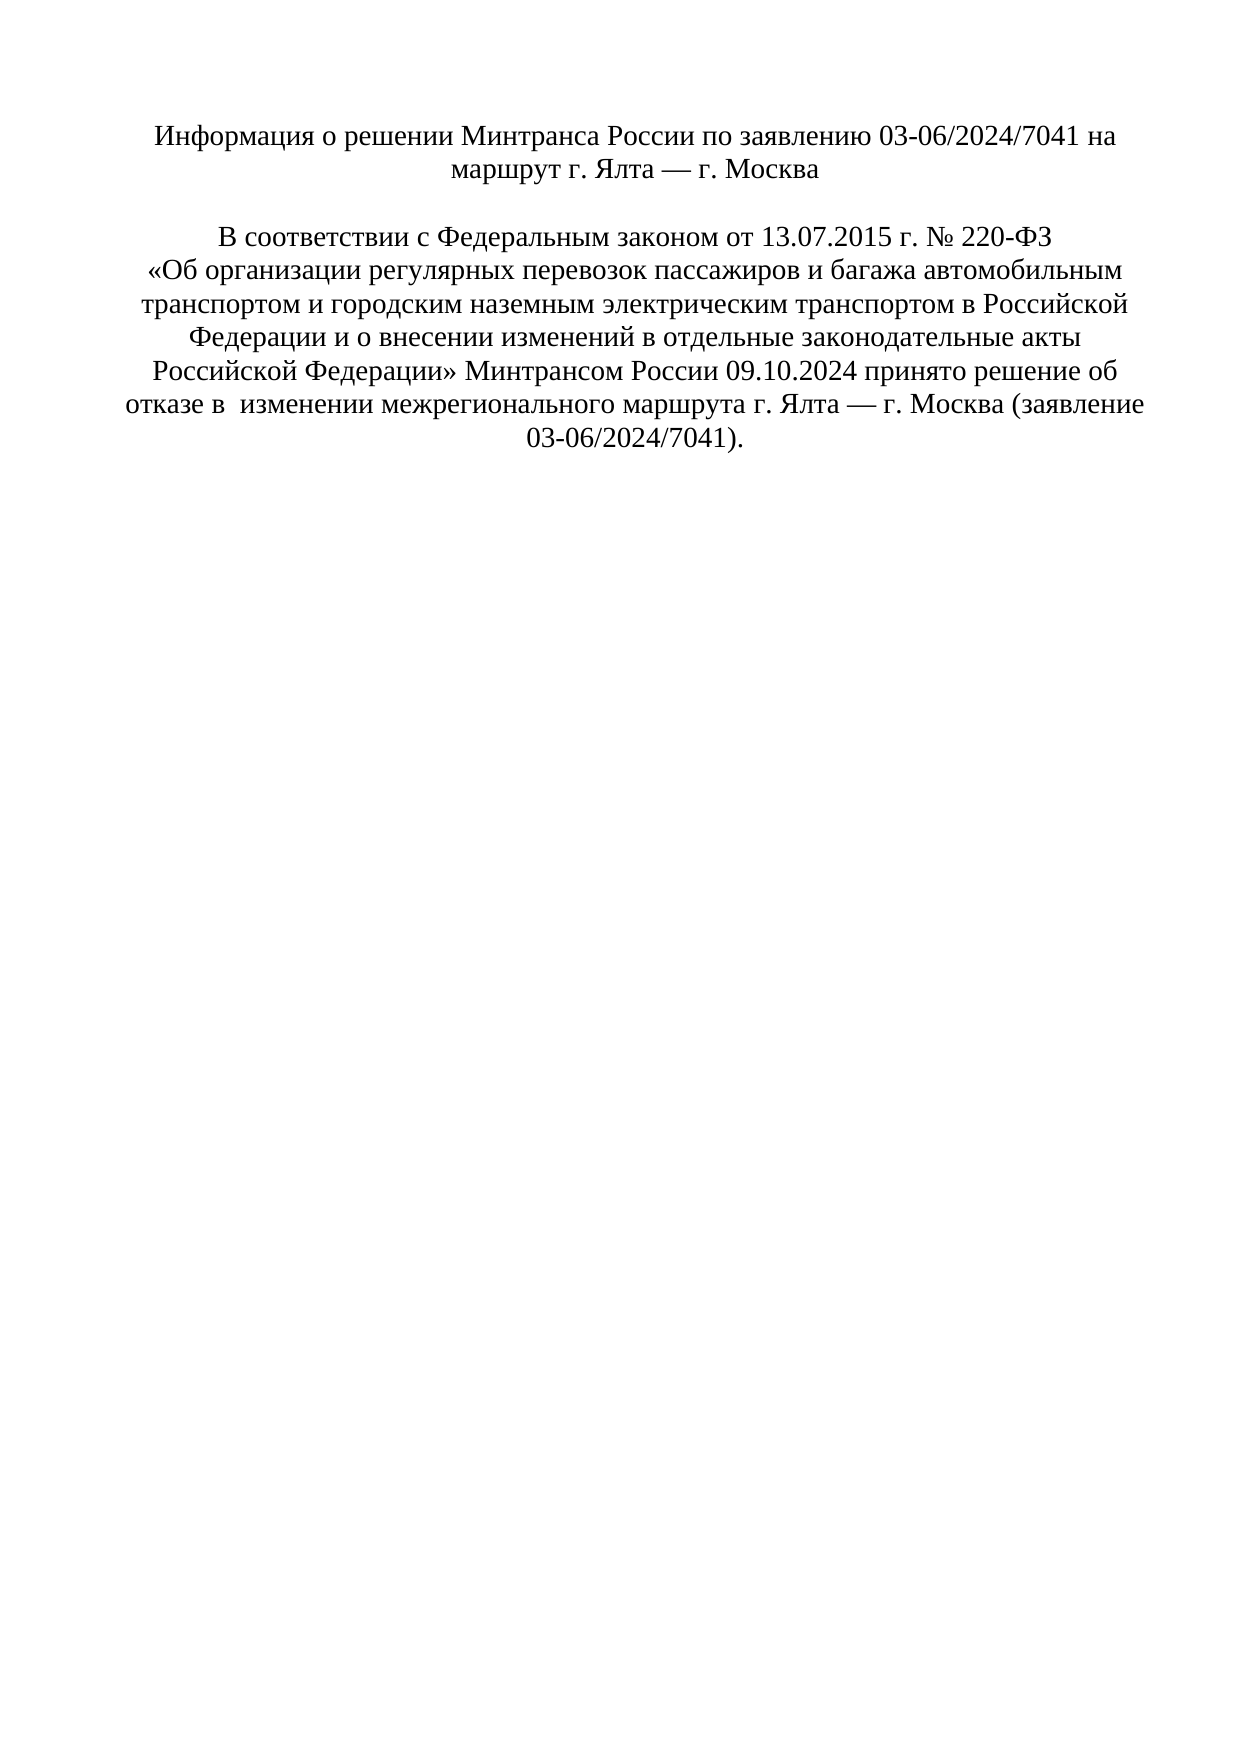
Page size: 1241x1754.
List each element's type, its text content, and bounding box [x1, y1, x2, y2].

text В соответствии с Федеральным законом от 13.07.2015 г. № 220-ФЗ «Об организации регулярных перевозок пассажиров и багажа автомобильным транспортом и городским наземным электрическим транспортом в Российской Федерации и о внесении изменений в отдельные законодательные акты Российской Федерации» Минтрансом России 09.10.2024 принято решение об отказе в изменении межрегионального маршрута г. Ялта — г. Москва (заявление 03-06/2024/7041). [118, 219, 1152, 453]
text Информация о решении Минтранса России по заявлению 03-06/2024/7041 на маршрут г. Ялта — г. Москва [118, 118, 1152, 185]
